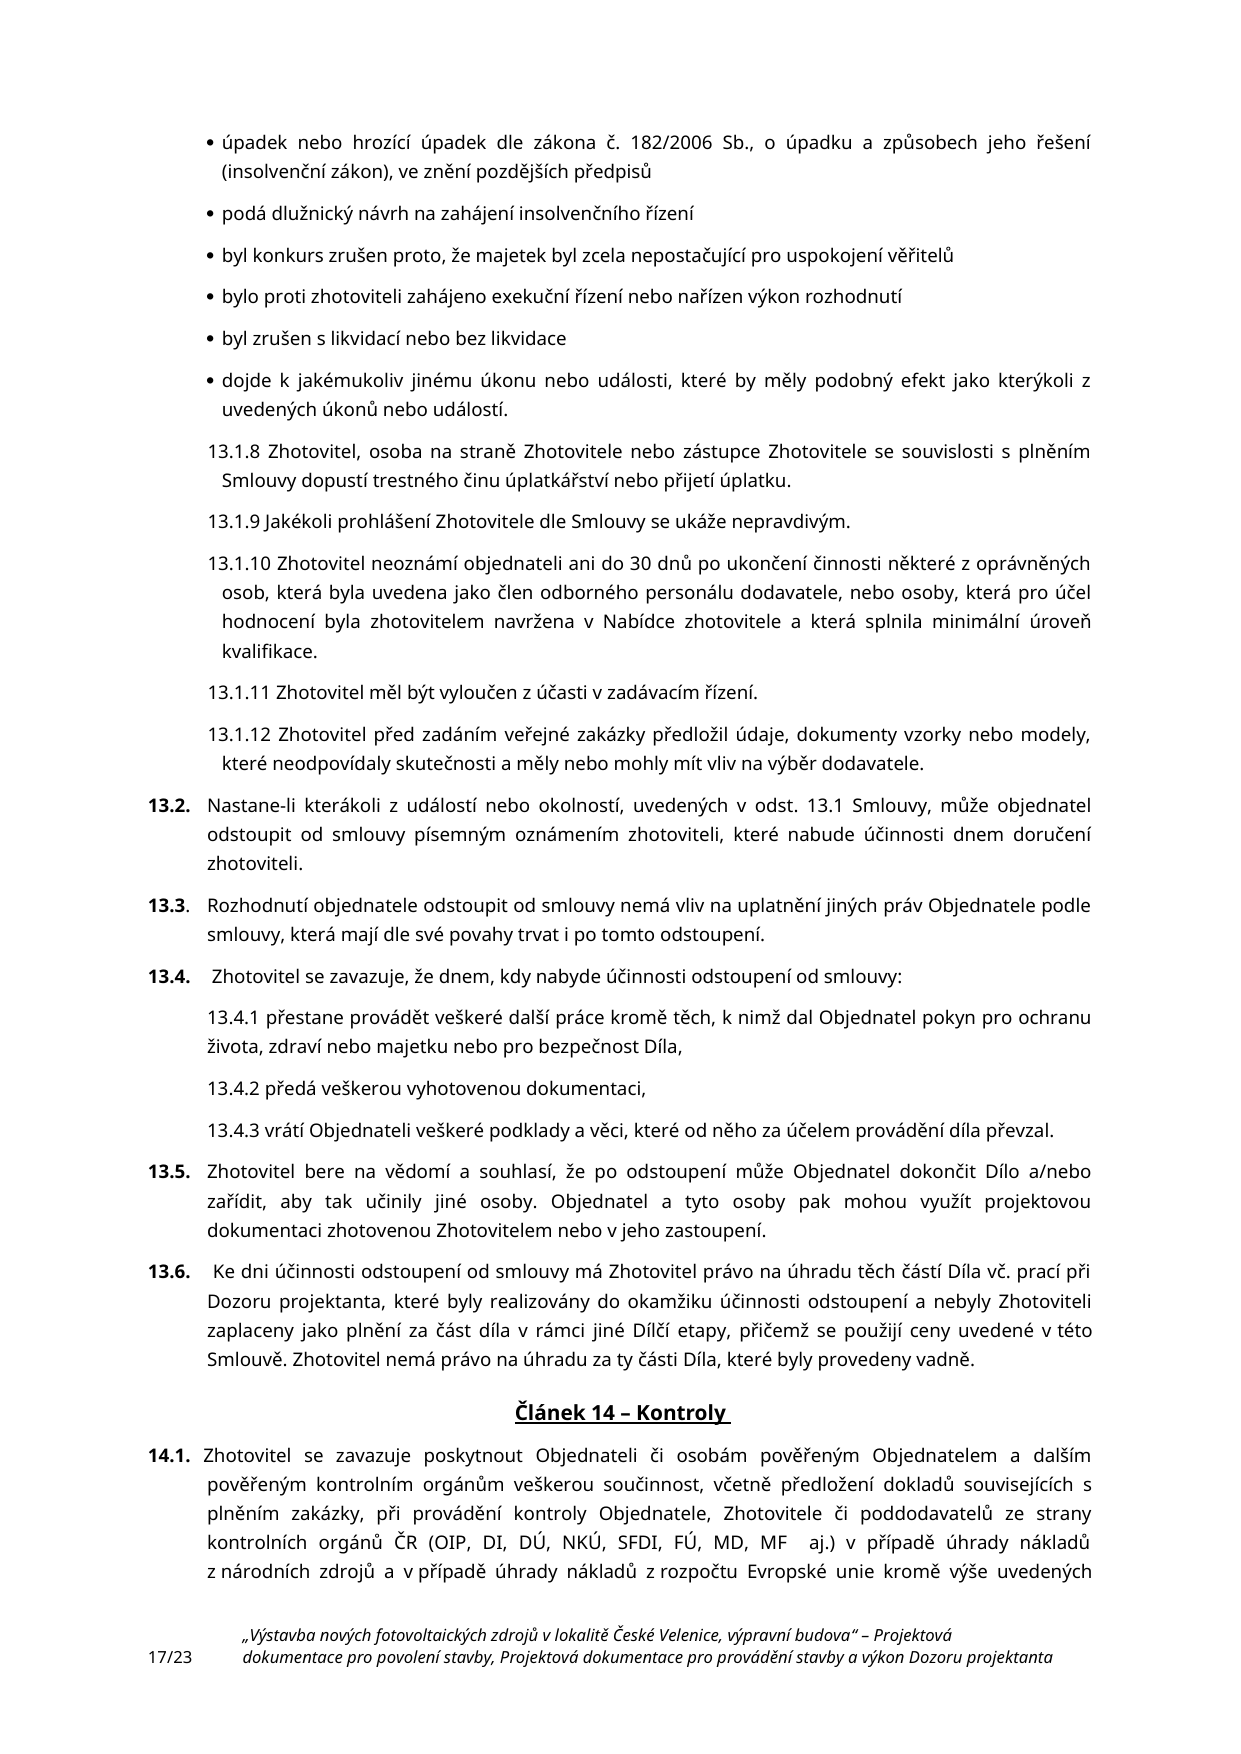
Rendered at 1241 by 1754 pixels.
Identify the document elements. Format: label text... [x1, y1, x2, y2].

list úpadek nebo hrozící úpadek dle zákona č. 182/2006 Sb., o úpadku a způsobech jeho řešení (insolvenční zákon), ve znění pozdějších předpisů [207, 126, 1092, 185]
text 13.4.3 vrátí Objednateli veškeré podklady a věci, které od něho za účelem provádění díla převzal. [207, 1114, 1092, 1143]
subtitle Článek 14 – Kontroly [148, 1397, 1092, 1426]
text 13.1.8 Zhotovitel, osoba na straně Zhotovitele nebo zástupce Zhotovitele se souvislosti s plněním Smlouvy dopustí trestného činu úplatkářství nebo přijetí úplatku. [207, 435, 1092, 493]
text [148, 1439, 1092, 1585]
list dojde k jakémukoliv jinému úkonu nebo události, které by měly podobný efekt jako kterýkoli z uvedených úkonů nebo událostí. [207, 364, 1092, 422]
text 13.2. Nastane-li kterákoli z událostí nebo okolností, uvedených v odst. 13.1 Smlouvy, může objednatel odstoupit od smlouvy písemným oznámením zhotoviteli, které nabude účinnosti dnem doručení zhotoviteli. [148, 789, 1092, 876]
text 13.1.9 Jakékoli prohlášení Zhotovitele dle Smlouvy se ukáže nepravdivým. [207, 506, 1092, 535]
text 13.1.12 Zhotovitel před zadáním veřejné zakázky předložil údaje, dokumenty vzorky nebo modely, které neodpovídaly skutečnosti a měly nebo mohly mít vliv na výběr dodavatele. [207, 718, 1092, 776]
list byl zrušen s likvidací nebo bez likvidace [207, 322, 1092, 351]
list podá dlužnický návrh na zahájení insolvenčního řízení [207, 197, 1092, 226]
list byl konkurs zrušen proto, že majetek byl zcela nepostačující pro uspokojení věřitelů [207, 239, 1092, 268]
list bylo proti zhotoviteli zahájeno exekuční řízení nebo nařízen výkon rozhodnutí [207, 281, 1092, 310]
text 13.4.2 předá veškerou vyhotovenou dokumentaci, [207, 1072, 1092, 1101]
text 13.1.11 Zhotovitel měl být vyloučen z účasti v zadávacím řízení. [207, 676, 1092, 706]
text 13.5. Zhotovitel bere na vědomí a souhlasí, že po odstoupení může Objednatel dokončit Dílo a/nebo zařídit, aby tak učinily jiné osoby. Objednatel a tyto osoby pak mohou využít projektovou dokumentaci zhotovenou Zhotovitelem nebo v jeho zastoupení. [148, 1156, 1092, 1243]
text 13.3. Rozhodnutí objednatele odstoupit od smlouvy nemá vliv na uplatnění jiných práv Objednatele podle smlouvy, která mají dle své povahy trvat i po tomto odstoupení. [148, 889, 1092, 947]
text 13.1.10 Zhotovitel neoznámí objednateli ani do 30 dnů po ukončení činnosti některé z oprávněných osob, která byla uvedena jako člen odborného personálu dodavatele, nebo osoby, která pro účel hodnocení byla zhotovitelem navržena v Nabídce zhotovitele a která splnila minimální úroveň kvalifikace. [207, 547, 1092, 664]
text 13.4.1 přestane provádět veškeré další práce kromě těch, k nimž dal Objednatel pokyn pro ochranu života, zdraví nebo majetku nebo pro bezpečnost Díla, [207, 1001, 1092, 1060]
text 13.6. Ke dni účinnosti odstoupení od smlouvy má Zhotovitel právo na úhradu těch částí Díla vč. prací při Dozoru projektanta, které byly realizovány do okamžiku účinnosti odstoupení a nebyly Zhotoviteli zaplaceny jako plnění za část díla v rámci jiné Dílčí etapy, přičemž se použijí ceny uvedené v této Smlouvě. Zhotovitel nemá právo na úhradu za ty části Díla, které byly provedeny vadně. [148, 1256, 1092, 1372]
text 13.4. Zhotovitel se zavazuje, že dnem, kdy nabyde účinnosti odstoupení od smlouvy: [148, 960, 1092, 989]
